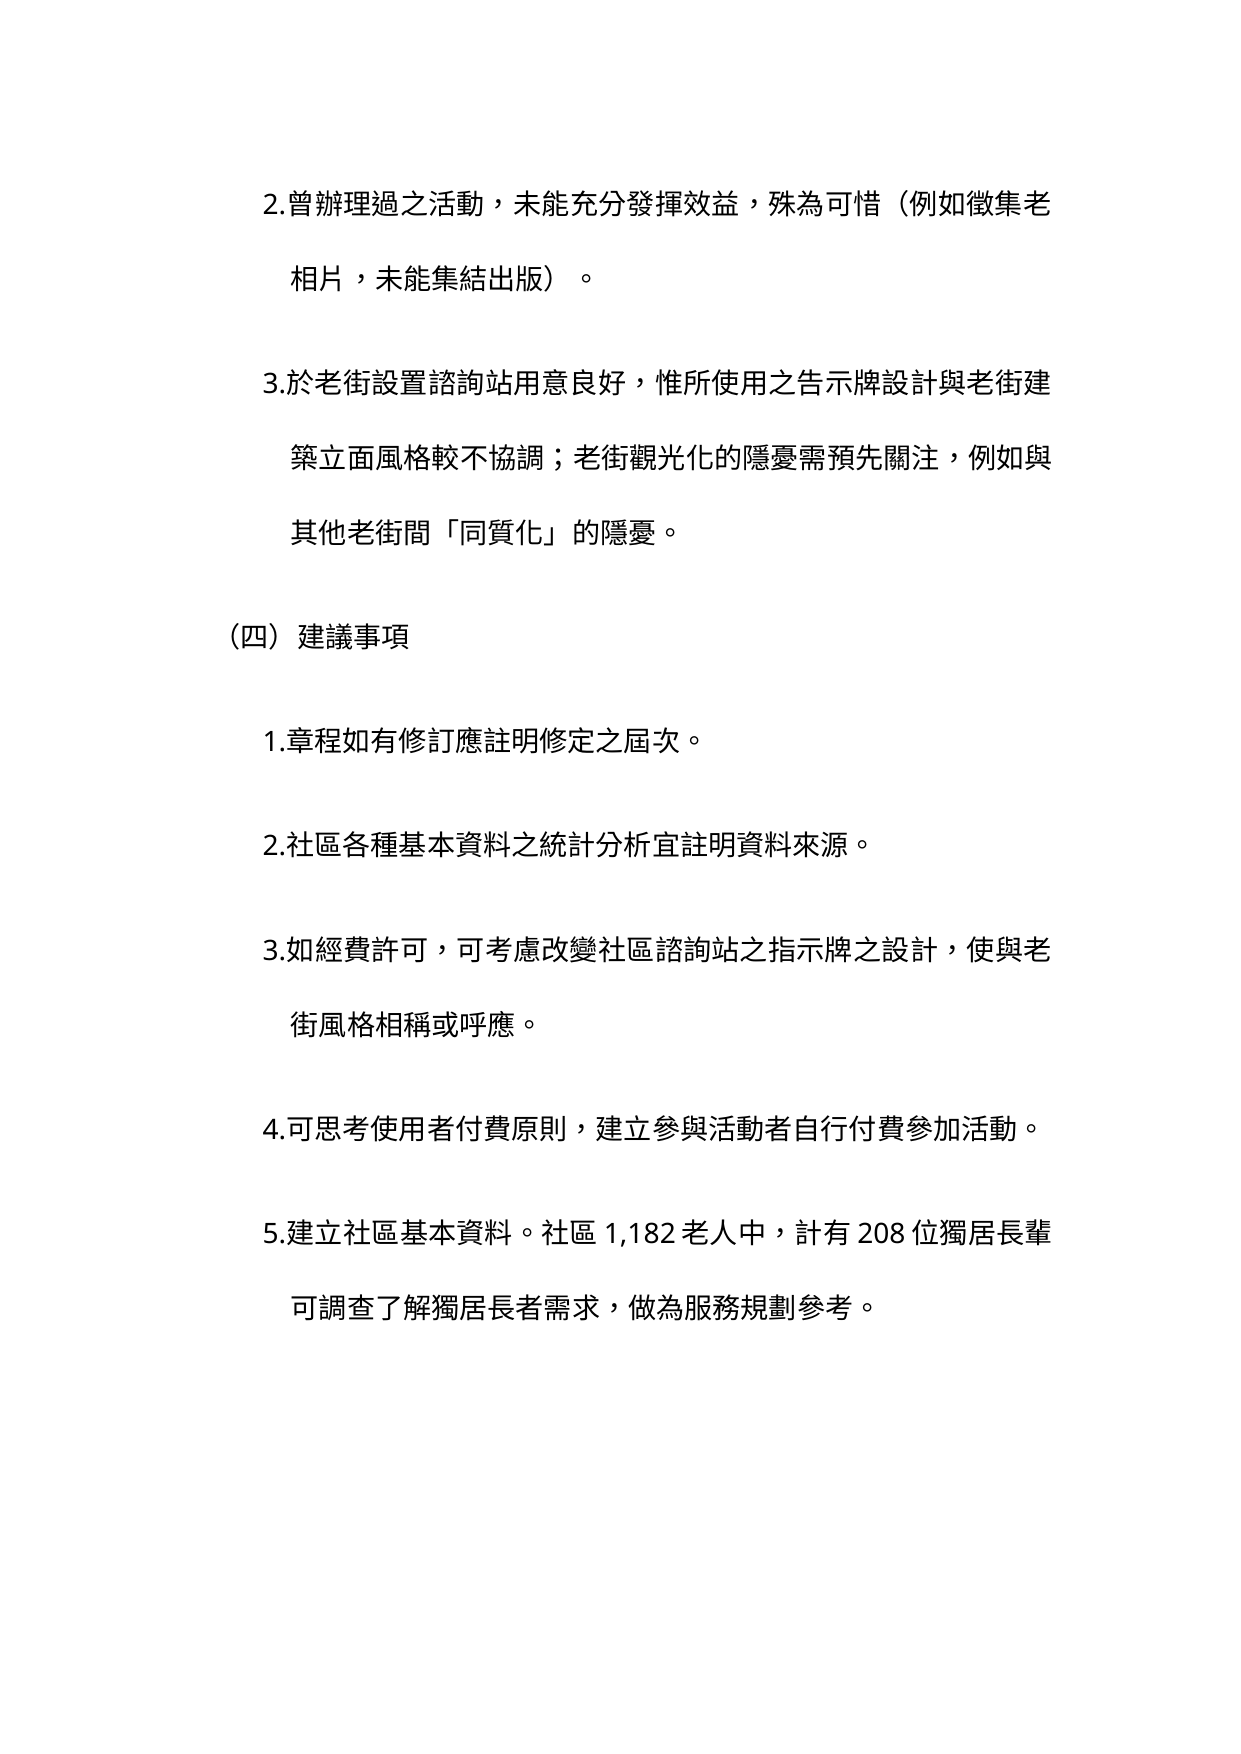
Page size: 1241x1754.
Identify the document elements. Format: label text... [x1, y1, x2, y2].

text 3.如經費許可，可考慮改變社區諮詢站之指示牌之設計，使與老街風格相稱或呼應。 [262, 910, 1053, 1060]
text 5.建立社區基本資料。社區1,182老人中，計有208位獨居長輩，可調查了解獨居長者需求，做為服務規劃參考。 [262, 1194, 1053, 1344]
text 1.章程如有修訂應註明修定之屆次。 [262, 702, 1053, 777]
text 2.社區各種基本資料之統計分析宜註明資料來源。 [262, 806, 1053, 881]
text （四）建議事項 [187, 598, 978, 673]
text 2.曾辦理過之活動，未能充分發揮效益，殊為可惜（例如徵集老相片，未能集結出版）。 [262, 164, 1053, 314]
text 3.於老街設置諮詢站用意良好，惟所使用之告示牌設計與老街建築立面風格較不協調；老街觀光化的隱憂需預先關注，例如與其他老街間「同質化」的隱憂。 [262, 344, 1053, 569]
text 4.可思考使用者付費原則，建立參與活動者自行付費參加活動。 [262, 1089, 1053, 1164]
